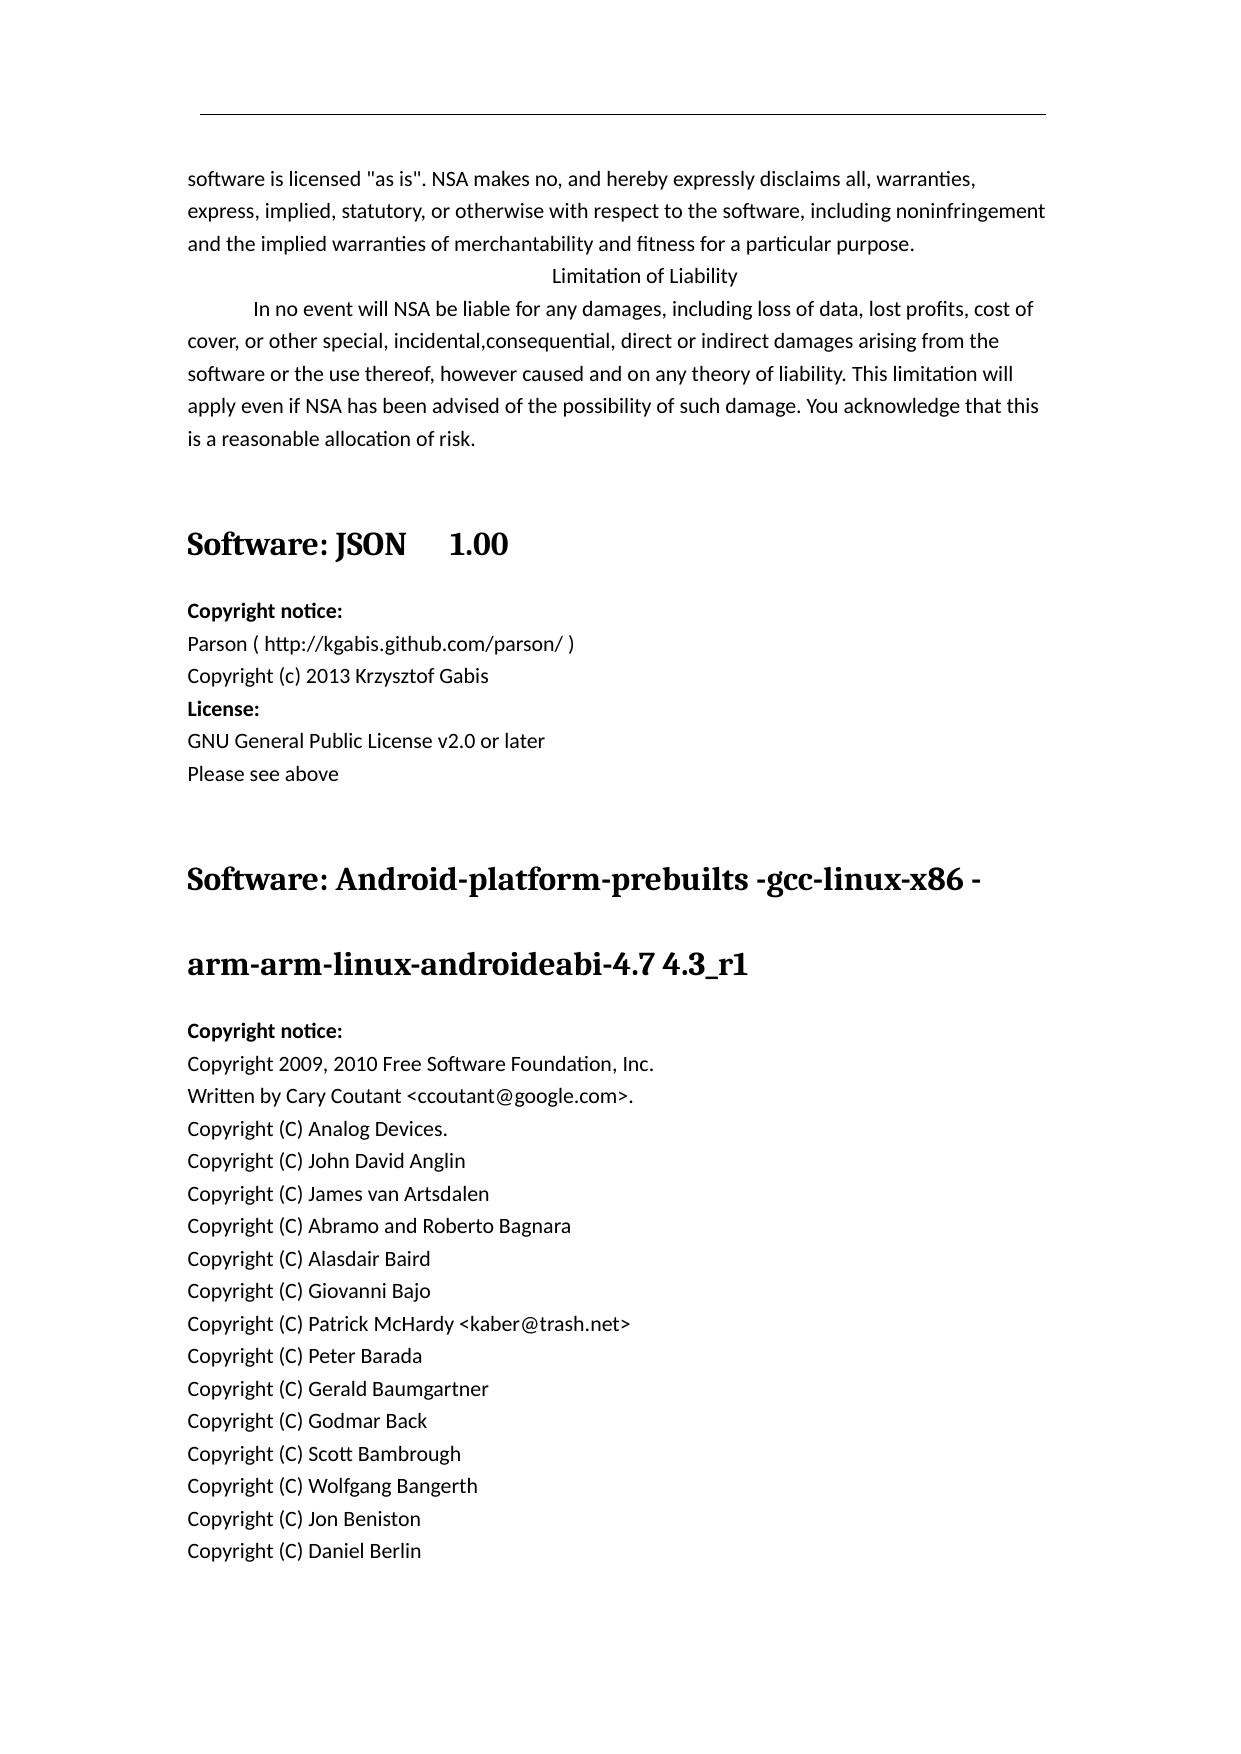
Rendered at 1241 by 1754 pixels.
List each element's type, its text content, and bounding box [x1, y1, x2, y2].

text Parson ( http://kgabis.github.com/parson/ ) [187, 627, 1046, 660]
text Copyright (C) Peter Barada [187, 1339, 1046, 1372]
text Limitation of Liability [200, 259, 1046, 292]
text Copyright (C) James van Artsdalen [187, 1177, 1046, 1209]
text Copyright (C) Scott Bambrough [187, 1437, 1046, 1469]
text In no event will NSA be liable for any damages, including loss of data, lost profits, cost of cover, or other special, incidental,consequential, direct or indirect damages arising from the software or the use thereof, however caused and on any theory of liability. This limitation will apply even if NSA has been advised of the possibility of such damage. You acknowledge that this is a reasonable allocation of risk. [187, 292, 1053, 454]
text Copyright 2009, 2010 Free Software Foundation, Inc. [187, 1047, 1046, 1079]
text License: [187, 692, 1046, 725]
subtitle Software: JSON 1.00 [187, 512, 1046, 577]
text Copyright (C) Abramo and Roberto Bagnara [187, 1209, 1046, 1242]
text Copyright (C) Analog Devices. [187, 1112, 1046, 1144]
text Copyright notice: [187, 595, 1046, 627]
text Copyright (C) Patrick McHardy <kaber@trash.net> [187, 1307, 1046, 1339]
text GNU General Public License v2.0 or later [187, 725, 1046, 757]
text Please see above [187, 757, 1046, 790]
text Written by Cary Coutant <ccoutant@google.com>. [187, 1079, 1046, 1112]
text Copyright (C) Gerald Baumgartner [187, 1372, 1046, 1404]
text Copyright (C) Jon Beniston [187, 1502, 1046, 1534]
text Copyright (C) John David Anglin [187, 1144, 1046, 1177]
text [187, 162, 1053, 259]
text Copyright (C) Giovanni Bajo [187, 1274, 1046, 1307]
text Copyright (C) Daniel Berlin [187, 1534, 1046, 1567]
subtitle Software: Android-platform-prebuilts -gcc-linux-x86 -arm-arm-linux-androideabi-4.7 4.3_r1 [187, 847, 1046, 997]
text Copyright (C) Godmar Back [187, 1404, 1046, 1437]
text Copyright (C) Wolfgang Bangerth [187, 1469, 1046, 1502]
text Copyright (C) Alasdair Baird [187, 1242, 1046, 1274]
text Copyright notice: [187, 1014, 1046, 1047]
text Copyright (c) 2013 Krzysztof Gabis [187, 660, 1046, 692]
